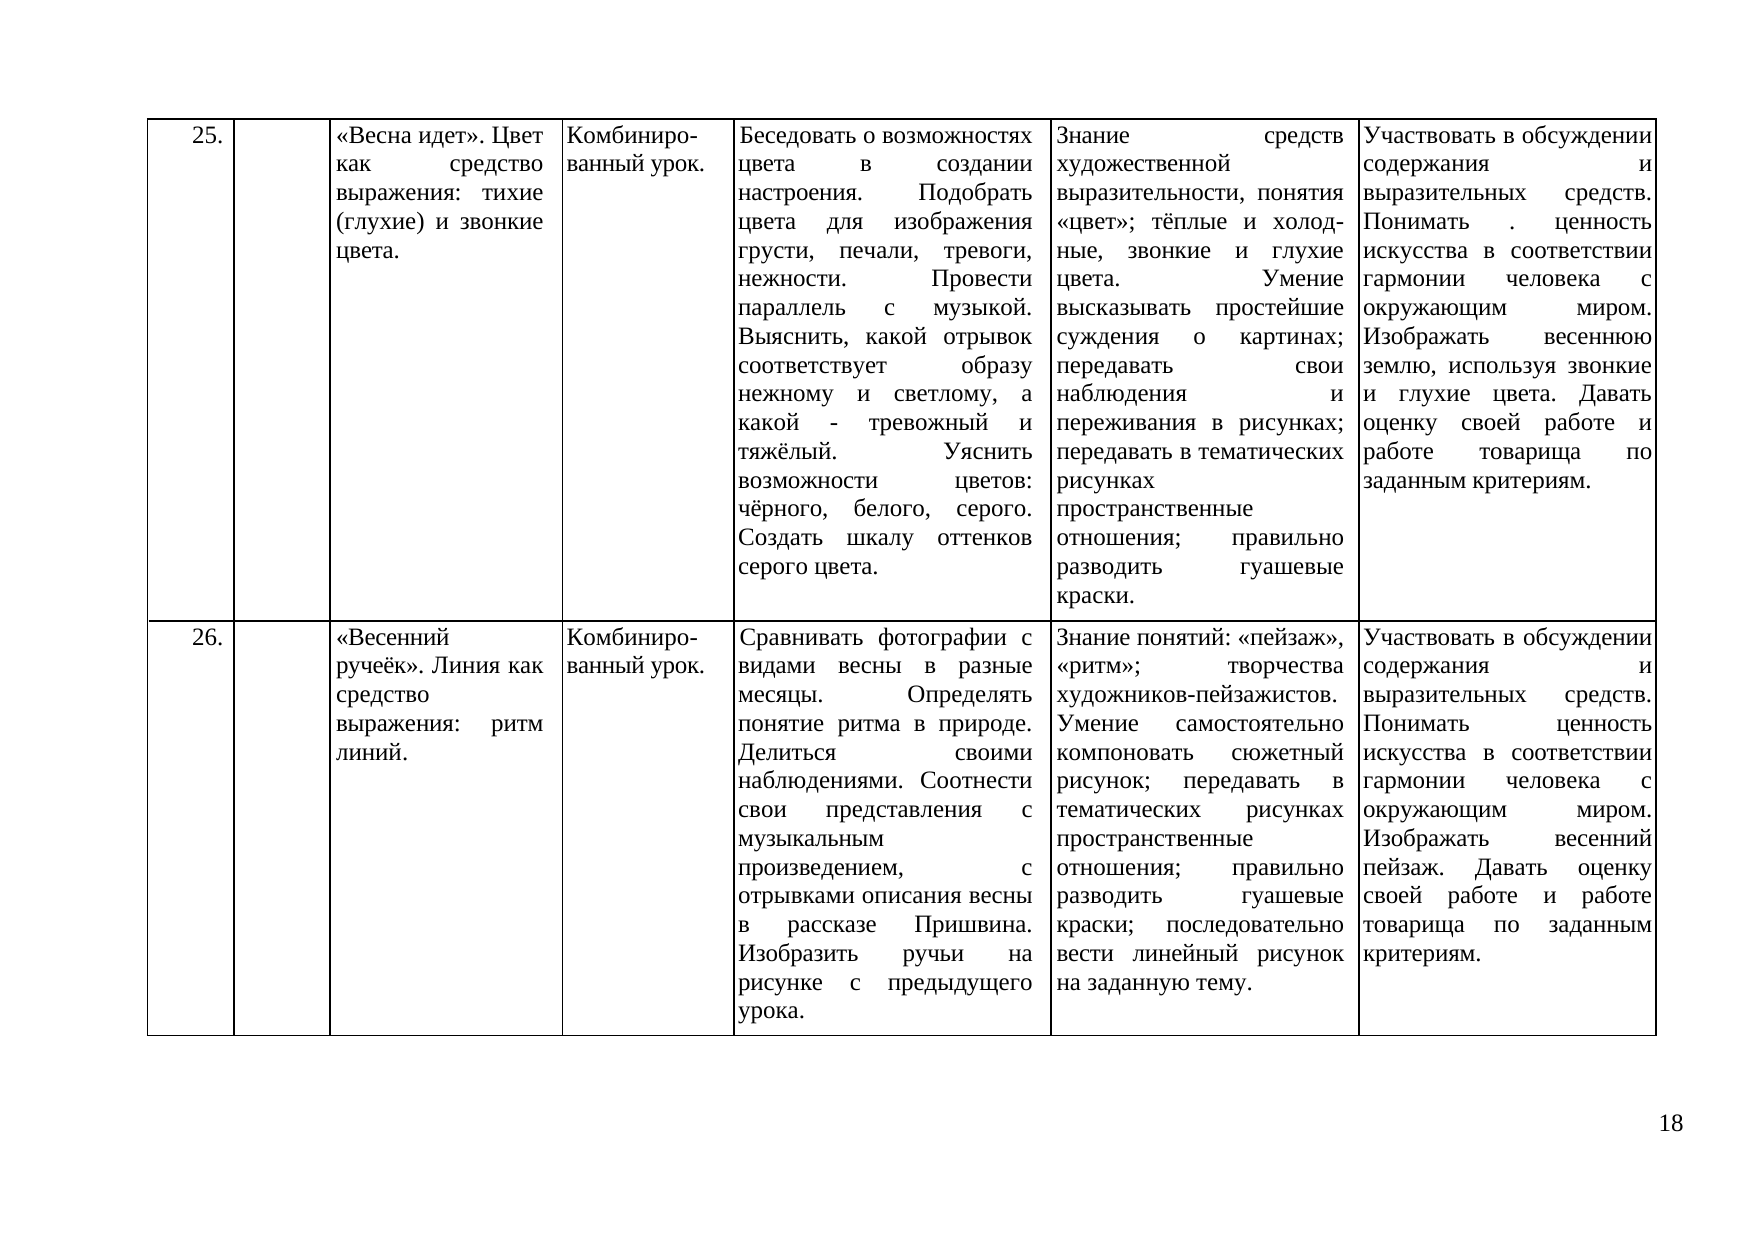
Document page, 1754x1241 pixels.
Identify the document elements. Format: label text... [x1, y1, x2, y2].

table_cell [148, 621, 233, 1035]
table_cell [235, 622, 329, 1035]
table_cell Сравнивать фотографии с видами весны в разные месяцы. Определять понятие ритма в природе. Делиться своими наблюдениями. Соотнести свои представления с музыкальным произведением, с отрывками описания весны в рассказе Пришвина. Изобразить ручьи на рисунке с предыдущего урока. [735, 622, 1050, 1035]
table_cell Участвовать в обсуждении содержания и выразительных средств. Понимать . ценность искусства в соответствии гармонии человека с окружающим миром. Изображать весеннюю землю, используя звонкие и глухие цвета. Давать оценку своей работе и работе товарища по заданным критериям. [1360, 120, 1655, 620]
table_cell Знание средств художественной выразительности, понятия «цвет»; тёплые и холодные, звонкие и глухие цвета. Умение высказывать простейшие суждения о картинах; передавать свои наблюдения и переживания в рисунках; передавать в тематических рисунках пространственные отношения; правильно разводить гуашевые краски. [1052, 120, 1358, 620]
table_cell [148, 120, 233, 620]
table_cell «Весна идет». Цвет как средство выражения: тихие (глухие) и звонкие цвета. [331, 120, 562, 620]
table_cell [235, 120, 329, 620]
table_cell «Весенний ручеёк». Линия как средство выражения: ритм линий. [331, 622, 562, 1035]
table_cell Знание понятий: «пейзаж», «ритм»; творчества художников-пейзажистов. Умение самостоятельно компоновать сюжетный рисунок; передавать в тематических рисунках пространственные отношения; правильно разводить гуашевые краски; последовательно вести линейный рисунок на заданную тему. [1052, 622, 1358, 1035]
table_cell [563, 622, 733, 1035]
table_cell Комбинированный урок. [563, 120, 733, 620]
table_cell Беседовать о возможностях цвета в создании настроения. Подобрать цвета для изображения грусти, печали, тревоги, нежности. Провести параллель с музыкой. Выяснить, какой отрывок соответствует образу нежному и светлому, а какой - тревожный и тяжёлый. Уяснить возможности цветов: чёрного, белого, серого. Создать шкалу оттенков серого цвета. [735, 120, 1050, 620]
table_cell Участвовать в обсуждении содержания и выразительных средств. Понимать ценность искусства в соответствии гармонии человека с окружающим миром. Изображать весенний пейзаж. Давать оценку своей работе и работе товарища по заданным критериям. [1360, 622, 1655, 1035]
